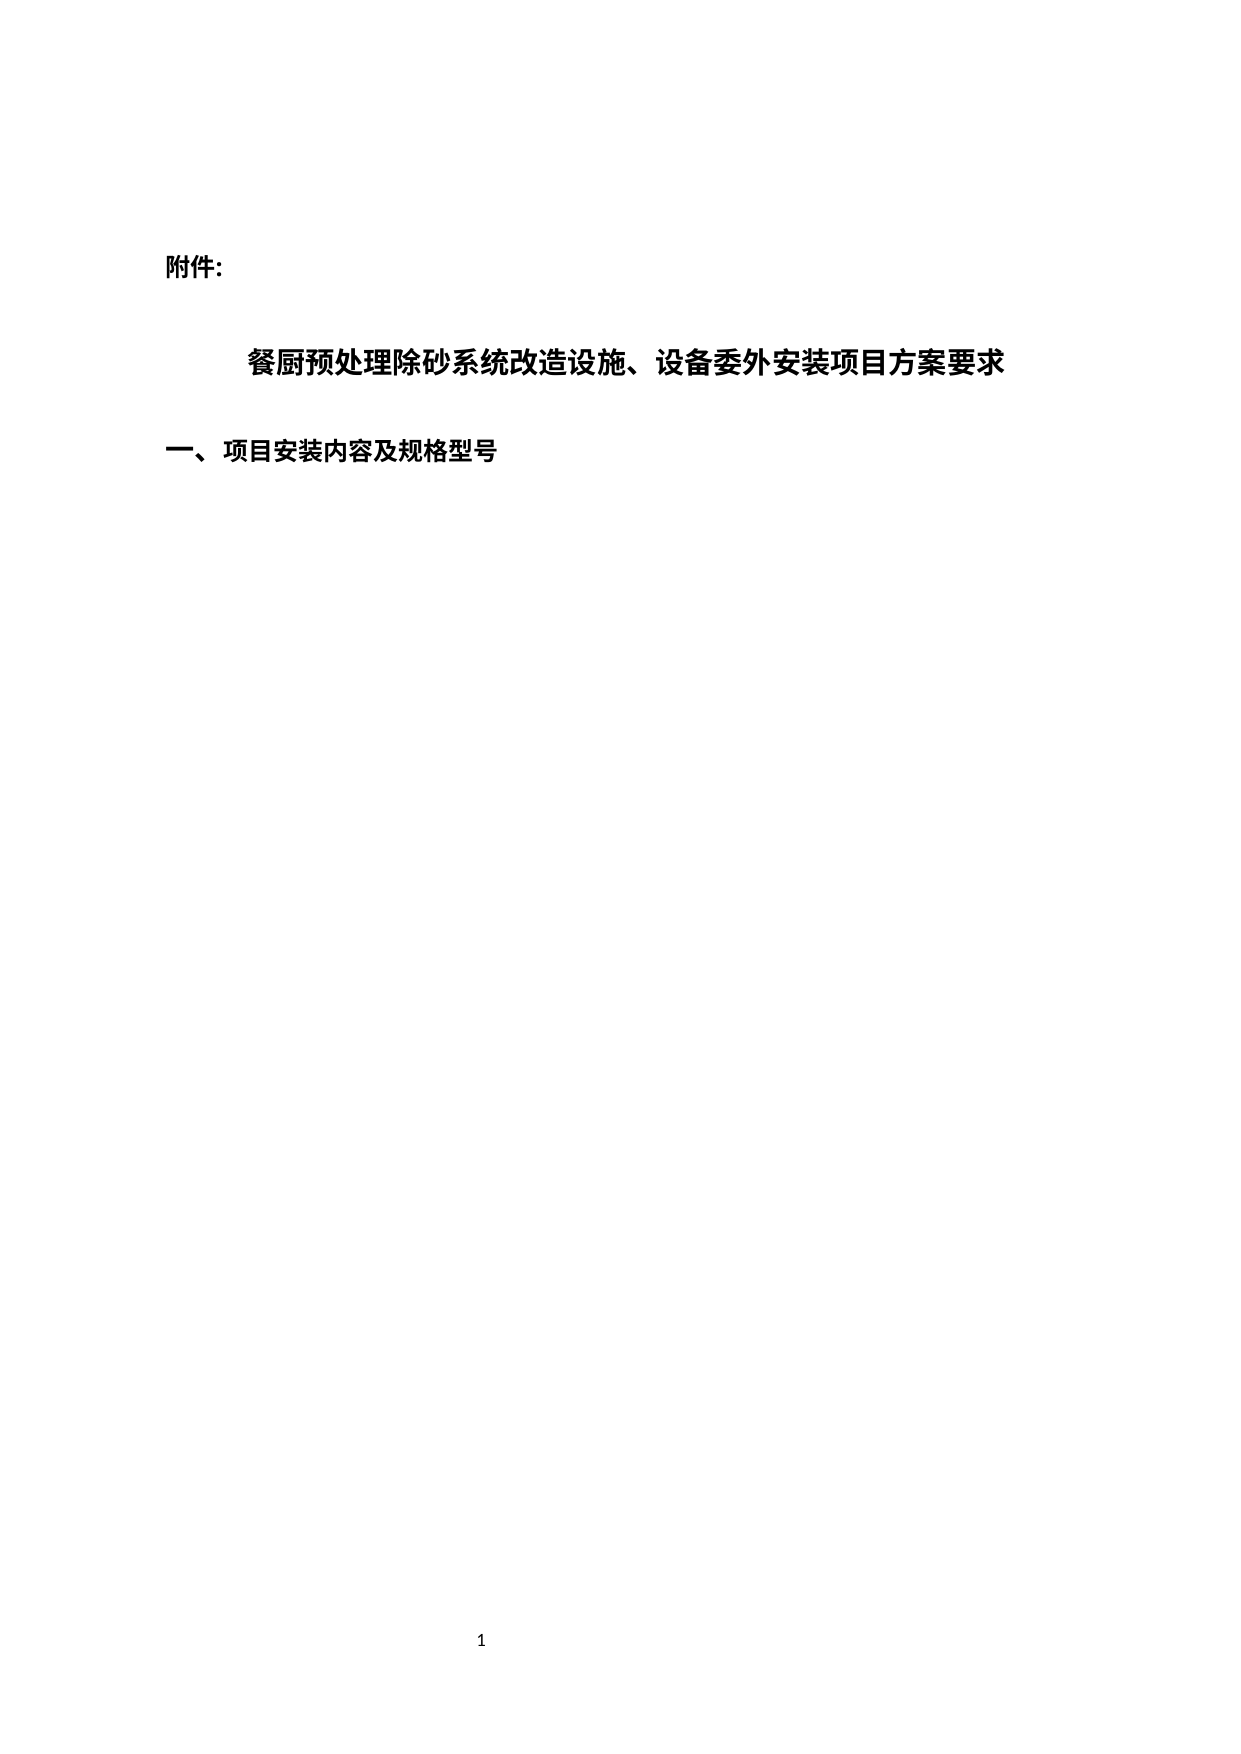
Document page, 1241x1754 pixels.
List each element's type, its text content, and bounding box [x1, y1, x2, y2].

text 附件: [165, 233, 1087, 298]
text 餐厨预处理除砂系统改造设施、设备委外安装项目方案要求 [165, 328, 1087, 393]
text 一、项目安装内容及规格型号 [165, 415, 1087, 480]
